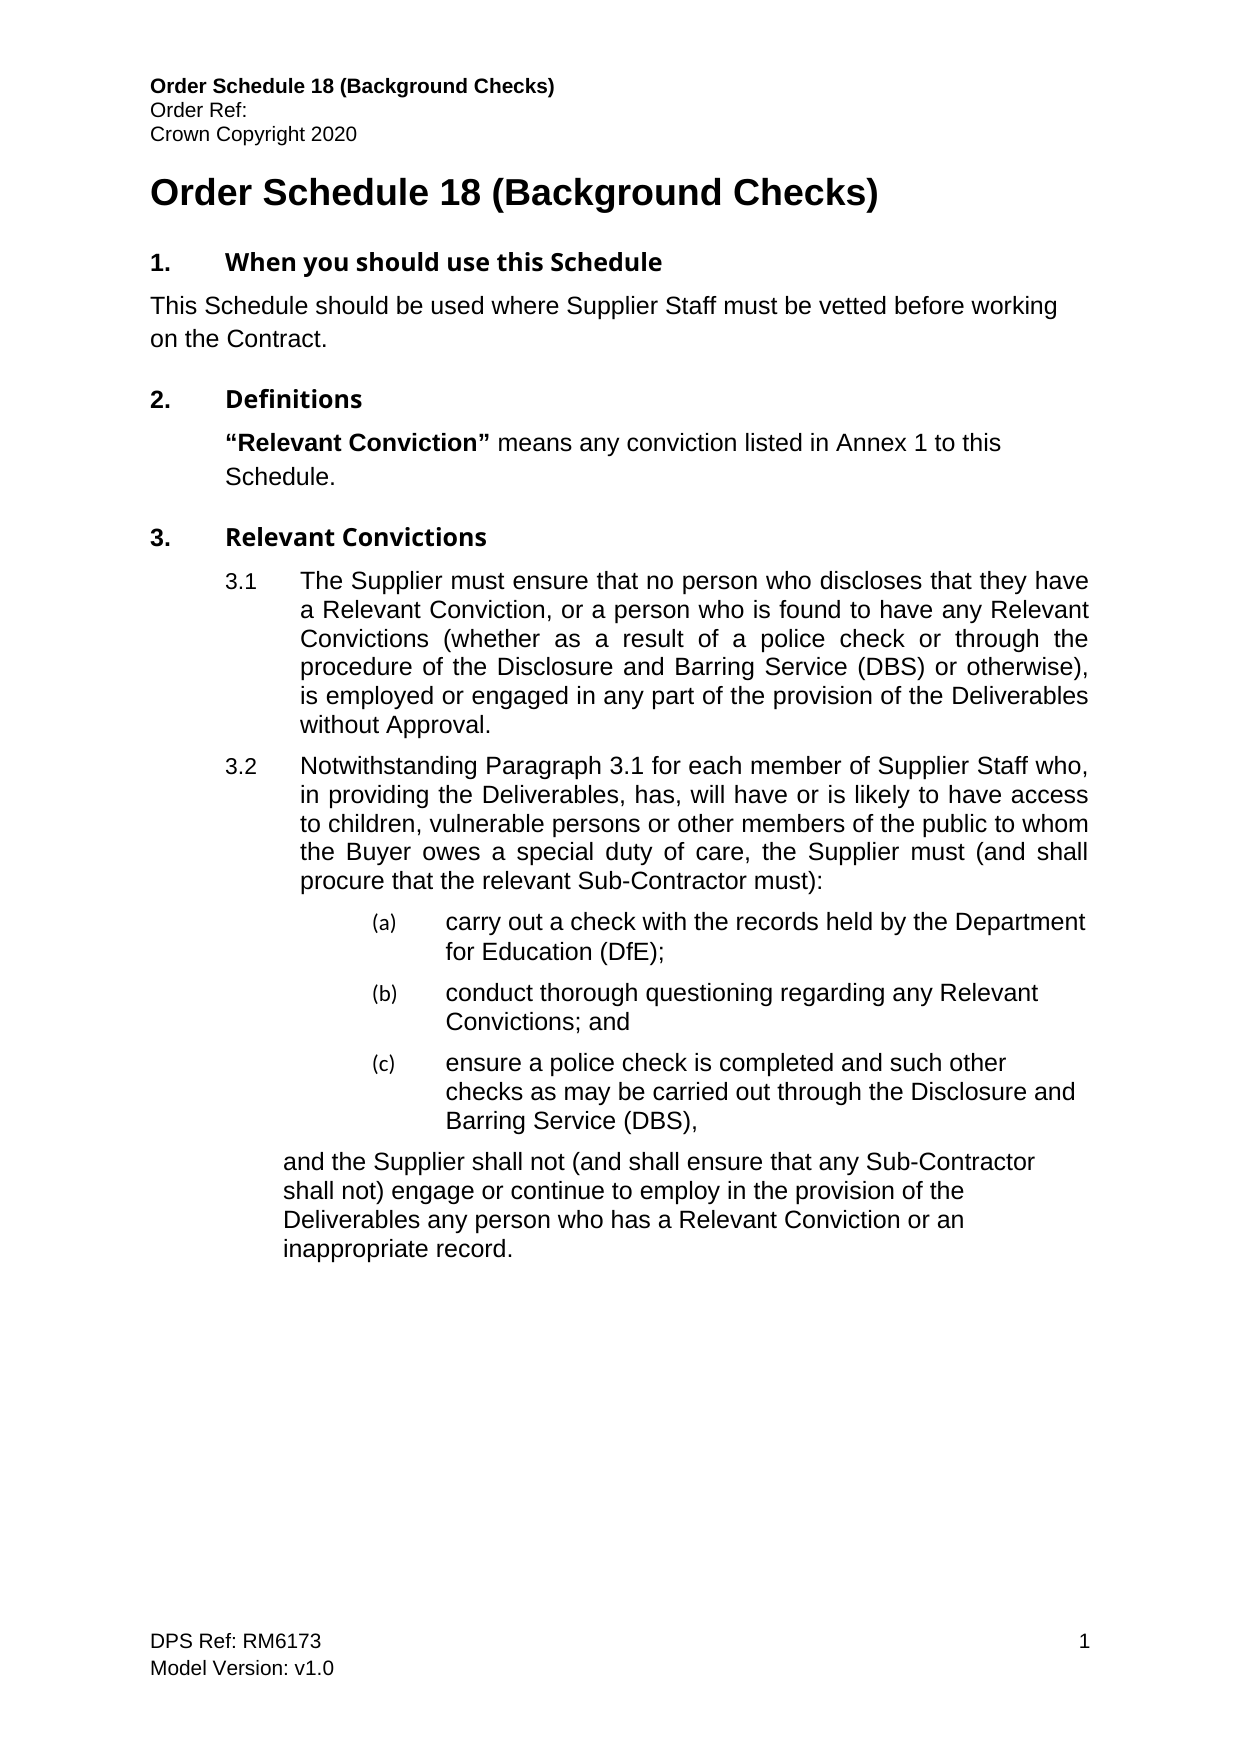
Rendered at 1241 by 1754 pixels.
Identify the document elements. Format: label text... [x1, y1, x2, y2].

text This Schedule should be used where Supplier Staff must be vetted before working on the Contract. [150, 291, 1090, 353]
list ensure a police check is completed and such other checks as may be carried out through the Disclosure and Barring Service (DBS), [372, 1048, 1090, 1135]
list Relevant Convictions [150, 519, 1090, 553]
text and the Supplier shall not (and shall ensure that any Sub-Contractor shall not) engage or continue to employ in the provision of the Deliverables any person who has a Relevant Conviction or an inappropriate record. [61, 1147, 1090, 1262]
text Order Schedule 18 (Background Checks) [150, 170, 1090, 213]
text “Relevant Conviction” means any conviction listed in Annex 1 to this Schedule. [225, 428, 1090, 490]
list Definitions [150, 382, 1090, 416]
list When you should use this Schedule [150, 244, 1090, 278]
list conduct thorough questioning regarding any Relevant Convictions; and [372, 978, 1090, 1036]
list The Supplier must ensure that no person who discloses that they have a Relevant Conviction, or a person who is found to have any Relevant Convictions (whether as a result of a police check or through the procedure of the Disclosure and Barring Service (DBS) or otherwise), is employed or engaged in any part of the provision of the Deliverables without Approval. [225, 566, 1090, 738]
list carry out a check with the records held by the Department for Education (DfE); [372, 907, 1090, 965]
list Notwithstanding Paragraph 3.1 for each member of Supplier Staff who, in providing the Deliverables, has, will have or is likely to have access to children, vulnerable persons or other members of the public to whom the Buyer owes a special duty of care, the Supplier must (and shall procure that the relevant Sub-Contractor must): [225, 751, 1090, 895]
